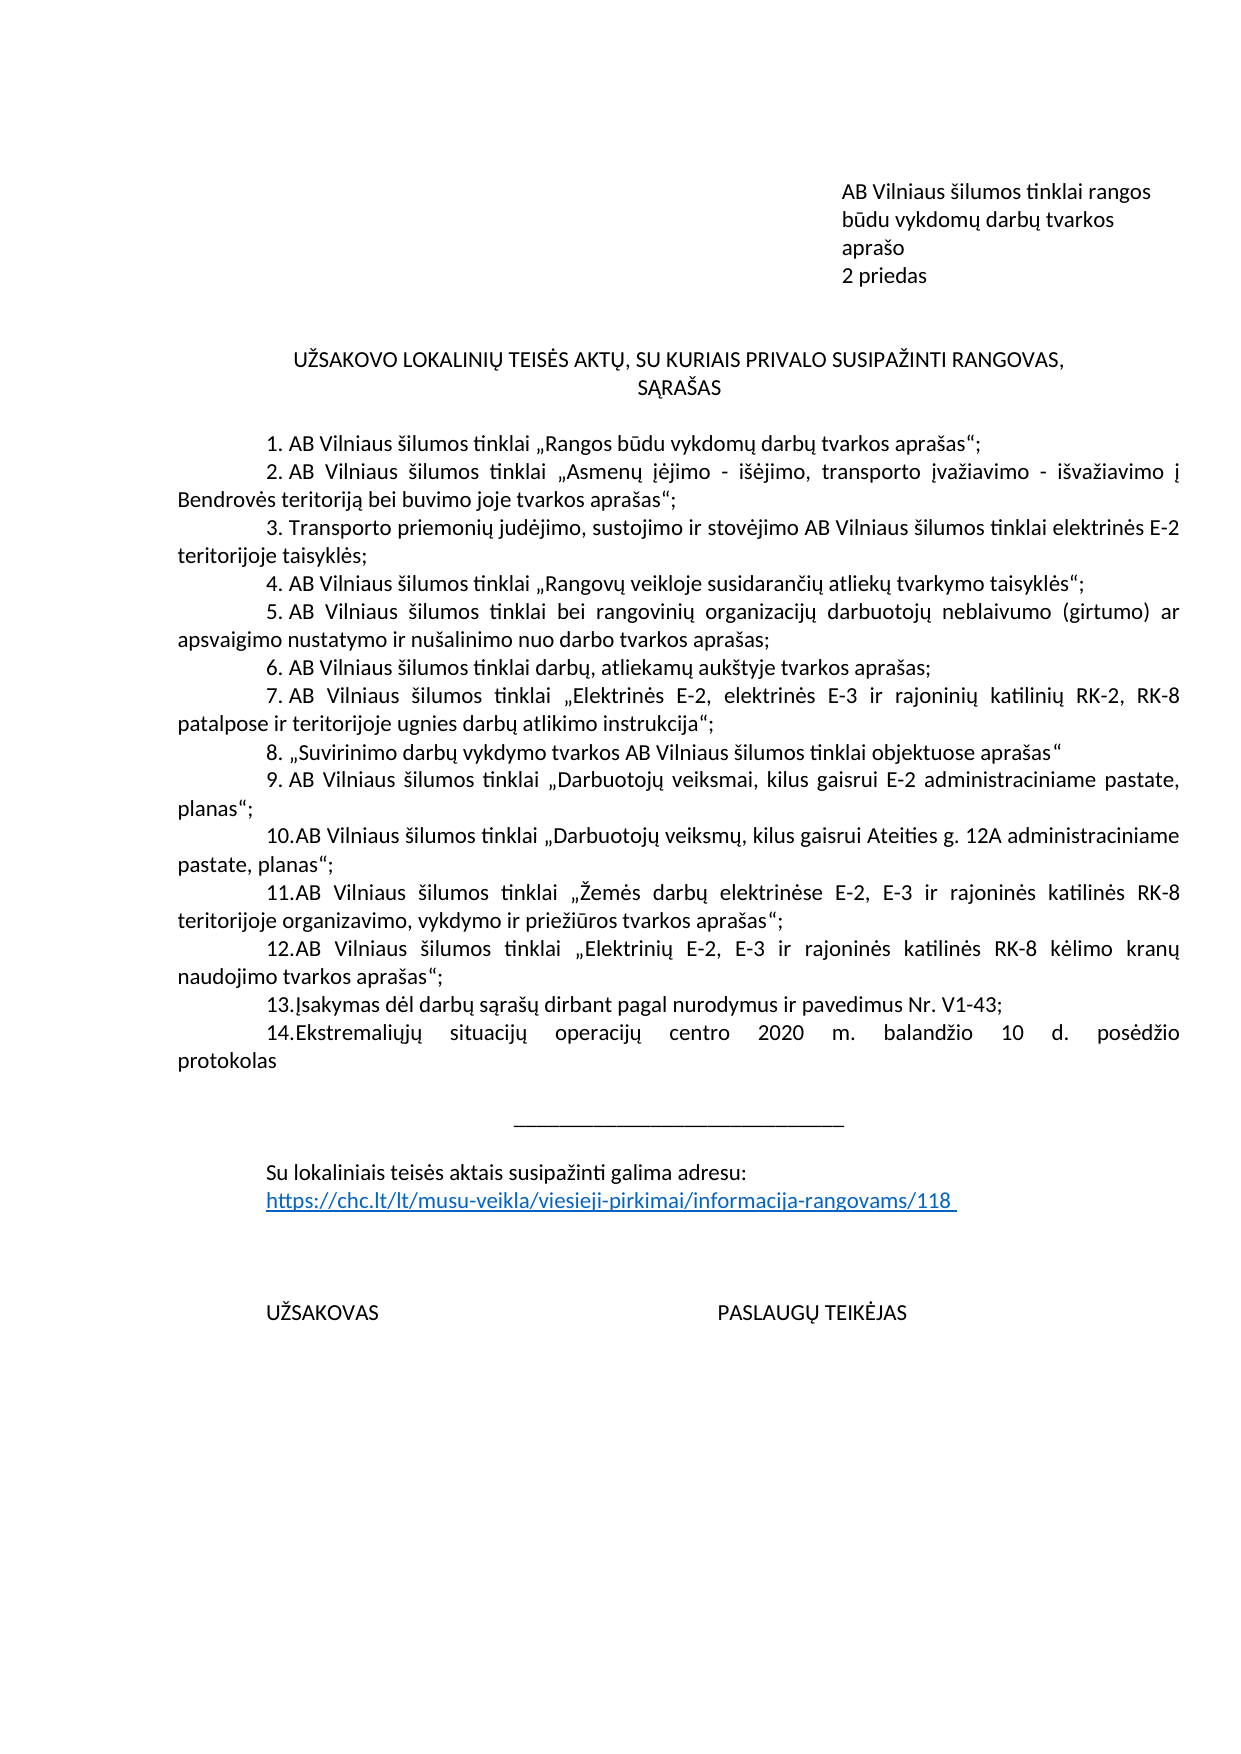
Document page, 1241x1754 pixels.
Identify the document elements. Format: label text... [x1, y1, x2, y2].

text https://chc.lt/lt/musu-veikla/viesieji-pirkimai/informacija-rangovams/118 [177, 1186, 1181, 1214]
text SĄRAŠAS [177, 373, 1181, 401]
list Įsakymas dėl darbų sąrašų dirbant pagal nurodymus ir pavedimus Nr. V1-43; [177, 990, 1181, 1018]
text UŽSAKOVO LOKALINIŲ TEISĖS AKTŲ, SU KURIAIS PRIVALO SUSIPAŽINTI RANGOVAS, [177, 345, 1181, 373]
list AB Vilniaus šilumos tinklai „Darbuotojų veiksmai, kilus gaisrui E-2 administraciniame pastate, planas“; [177, 766, 1181, 822]
list AB Vilniaus šilumos tinklai „Rangos būdu vykdomų darbų tvarkos aprašas“; [177, 429, 1181, 457]
list AB Vilniaus šilumos tinklai „Elektrinės E-2, elektrinės E-3 ir rajoninių katilinių RK-2, RK-8 patalpose ir teritorijoje ugnies darbų atlikimo instrukcija“; [177, 682, 1181, 738]
list AB Vilniaus šilumos tinklai darbų, atliekamų aukštyje tvarkos aprašas; [177, 653, 1181, 682]
list AB Vilniaus šilumos tinklai „Darbuotojų veiksmų, kilus gaisrui Ateities g. 12A administraciniame pastate, planas“; [177, 822, 1181, 878]
list AB Vilniaus šilumos tinklai „Rangovų veikloje susidarančių atliekų tvarkymo taisyklės“; [177, 569, 1181, 597]
text _____________________________ [177, 1102, 1181, 1130]
text UŽSAKOVAS PASLAUGŲ TEIKĖJAS [177, 1298, 1181, 1326]
list AB Vilniaus šilumos tinklai bei rangovinių organizacijų darbuotojų neblaivumo (girtumo) ar apsvaigimo nustatymo ir nušalinimo nuo darbo tvarkos aprašas; [177, 597, 1181, 653]
list „Suvirinimo darbų vykdymo tvarkos AB Vilniaus šilumos tinklai objektuose aprašas“ [177, 738, 1181, 766]
list Transporto priemonių judėjimo, sustojimo ir stovėjimo AB Vilniaus šilumos tinklai elektrinės E-2 teritorijoje taisyklės; [177, 513, 1181, 569]
list AB Vilniaus šilumos tinklai „Elektrinių E-2, E-3 ir rajoninės katilinės RK-8 kėlimo kranų naudojimo tvarkos aprašas“; [177, 934, 1181, 990]
text 2 priedas [707, 261, 1181, 289]
list Ekstremaliųjų situacijų operacijų centro 2020 m. balandžio 10 d. posėdžio protokolas [177, 1018, 1181, 1074]
list AB Vilniaus šilumos tinklai „Žemės darbų elektrinėse E-2, E-3 ir rajoninės katilinės RK-8 teritorijoje organizavimo, vykdymo ir priežiūros tvarkos aprašas“; [177, 878, 1181, 934]
text AB Vilniaus šilumos tinklai rangos būdu vykdomų darbų tvarkos aprašo [842, 177, 1181, 261]
text Su lokaliniais teisės aktais susipažinti galima adresu: [177, 1158, 1181, 1186]
list AB Vilniaus šilumos tinklai „Asmenų įėjimo - išėjimo, transporto įvažiavimo - išvažiavimo į Bendrovės teritoriją bei buvimo joje tvarkos aprašas“; [177, 457, 1181, 513]
